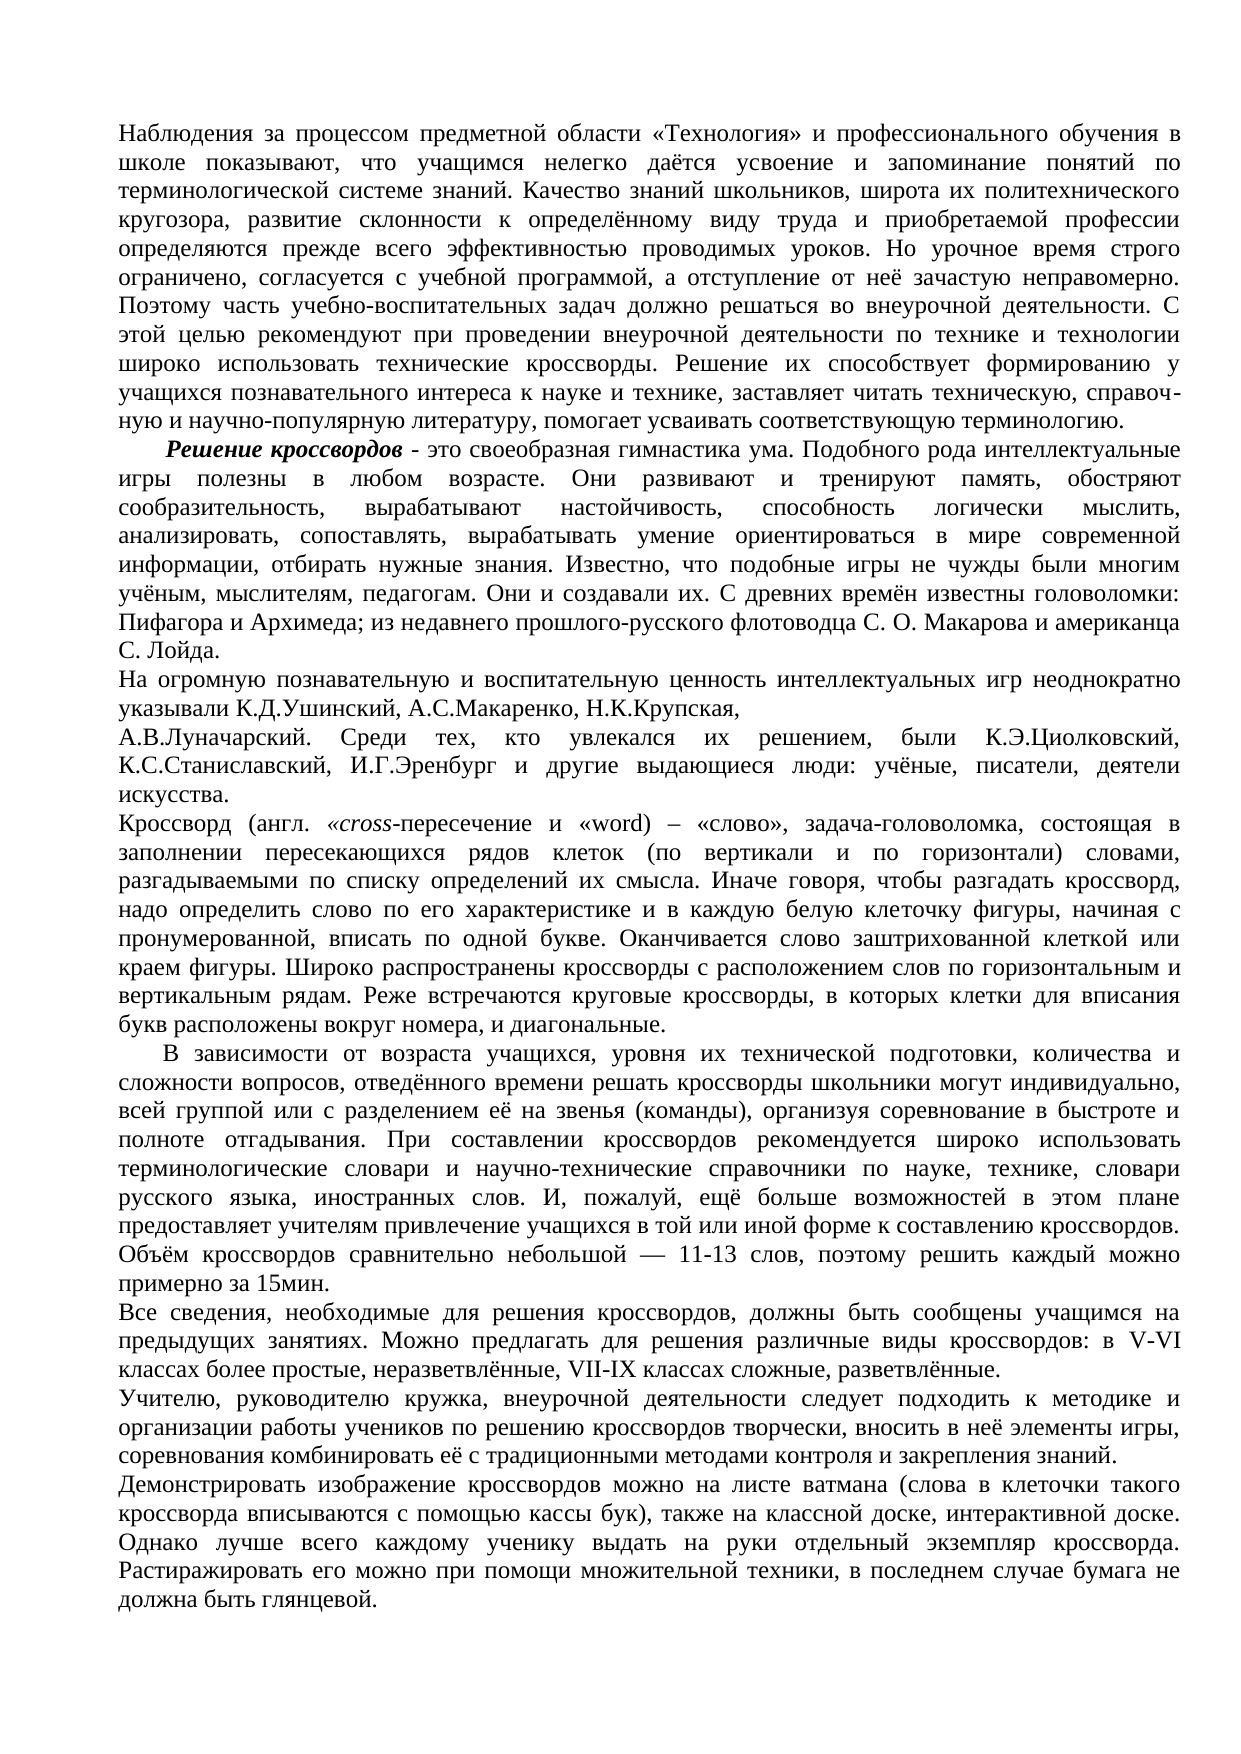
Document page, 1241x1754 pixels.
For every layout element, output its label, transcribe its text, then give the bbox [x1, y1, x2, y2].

text В зависимости от возраста учащихся, уровня их технической подготовки, количества и сложности вопросов, отведённого времени решать кроссворды школьники могут индивидуально, всей группой или с разделением её на звенья (команды), организуя соревнование в быстроте и полноте отгадывания. При составлении кроссвордов рекомендуется широко использовать терминологические словари и научно-технические справочники по науке, технике, словари русского языка, иностранных слов. И, пожалуй, ещё больше возможностей в этом плане предоставляет учителям привлечение учащихся в той или иной форме к составлению кроссвордов. Объём кроссвордов сравнительно небольшой — 11-13 слов, поэтому решить каждый можно примерно за 15мин. [118, 1038, 1181, 1297]
text Все сведения, необходимые для решения кроссвордов, должны быть сообщены учащимся на предыдущих занятиях. Можно предлагать для решения различные виды кроссвордов: в V-VI классах более простые, неразветвлённые, VII-IХ классах сложные, разветвлённые. [118, 1297, 1181, 1383]
text А.В.Луначарский. Среди тех, кто увлекался их решением, были К.Э.Циолковский, К.С.Станиславский, И.Г.Эренбург и другие выдающиеся люди: учёные, писатели, деятели искусства. [118, 722, 1181, 808]
text Кроссворд (англ. «cross-пересечение и «word) – «слово», задача-головоломка, состоящая в заполнении пересекающихся рядов клеток (по вертикали и по горизонтали) словами, разгадываемыми по списку определений их смысла. Иначе говоря, чтобы разгадать кроссворд, надо определить слово по его характеристике и в каждую белую клеточку фигуры, начиная с пронумерованной, вписать по одной букве. Оканчивается слово заштрихованной клеткой или краем фигуры. Широко распространены кроссворды с расположением слов по горизонтальным и вертикальным рядам. Реже встречаются круговые кроссворды, в которых клетки для вписания букв расположены вокруг номера, и диагональные. [118, 808, 1181, 1038]
text На огромную познавательную и воспитательную ценность интеллектуальных игр неоднократно указывали К.Д.Ушинский, А.С.Макаренко, Н.К.Крупская, [118, 664, 1181, 722]
text Наблюдения за процессом предметной области «Технология» и профессионального обучения в школе показывают, что учащимся нелегко даётся усвоение и запоминание понятий по терминологической системе знаний. Качество знаний школьников, широта их политехнического кругозора, развитие склонности к определённому виду труда и приобретаемой профессии определяются прежде всего эффективностью проводимых уроков. Но урочное время строго ограничено, согласуется с учебной программой, а отступление от неё зачастую неправомерно. Поэтому часть учебно-воспитательных задач должно решаться во внеурочной деятельности. С этой целью рекомендуют при проведении внеурочной деятельности по технике и технологии широко использовать технические кроссворды. Решение их способствует формированию у учащихся познавательного интереса к науке и технике, заставляет читать техническую, справочную и научно-популярную литературу, помогает усваивать соответствующую терминологию. [118, 118, 1181, 434]
text Решение кроссвордов - это своеобразная гимнастика ума. Подобного рода интеллектуальные игры полезны в любом возрасте. Они развивают и тренируют память, обостряют сообразительность, вырабатывают настойчивость, способность логически мыслить, анализировать, сопоставлять, вырабатывать умение ориентироваться в мире современной информации, отбирать нужные знания. Известно, что подобные игры не чужды были многим учёным, мыслителям, педагогам. Они и создавали их. С древних времён известны головоломки: Пифагора и Архимеда; из недавнего прошлого-русского флотоводца С. О. Макарова и американца С. Лойда. [118, 434, 1181, 664]
text Демонстрировать изображение кроссвордов можно на листе ватмана (слова в клеточки такого кроссворда вписываются с помощью кассы бук), также на классной доске, интерактивной доске. Однако лучше всего каждому ученику выдать на руки отдельный экземпляр кроссворда. Растиражировать его можно при помощи множительной техники, в последнем случае бумага не должна быть глянцевой. [118, 1469, 1181, 1613]
text Учителю, руководителю кружка, внеурочной деятельности следует подходить к методике и организации работы учеников по решению кроссвордов творчески, вносить в неё элементы игры, соревнования комбинировать её с традиционными методами контроля и закрепления знаний. [118, 1383, 1181, 1469]
